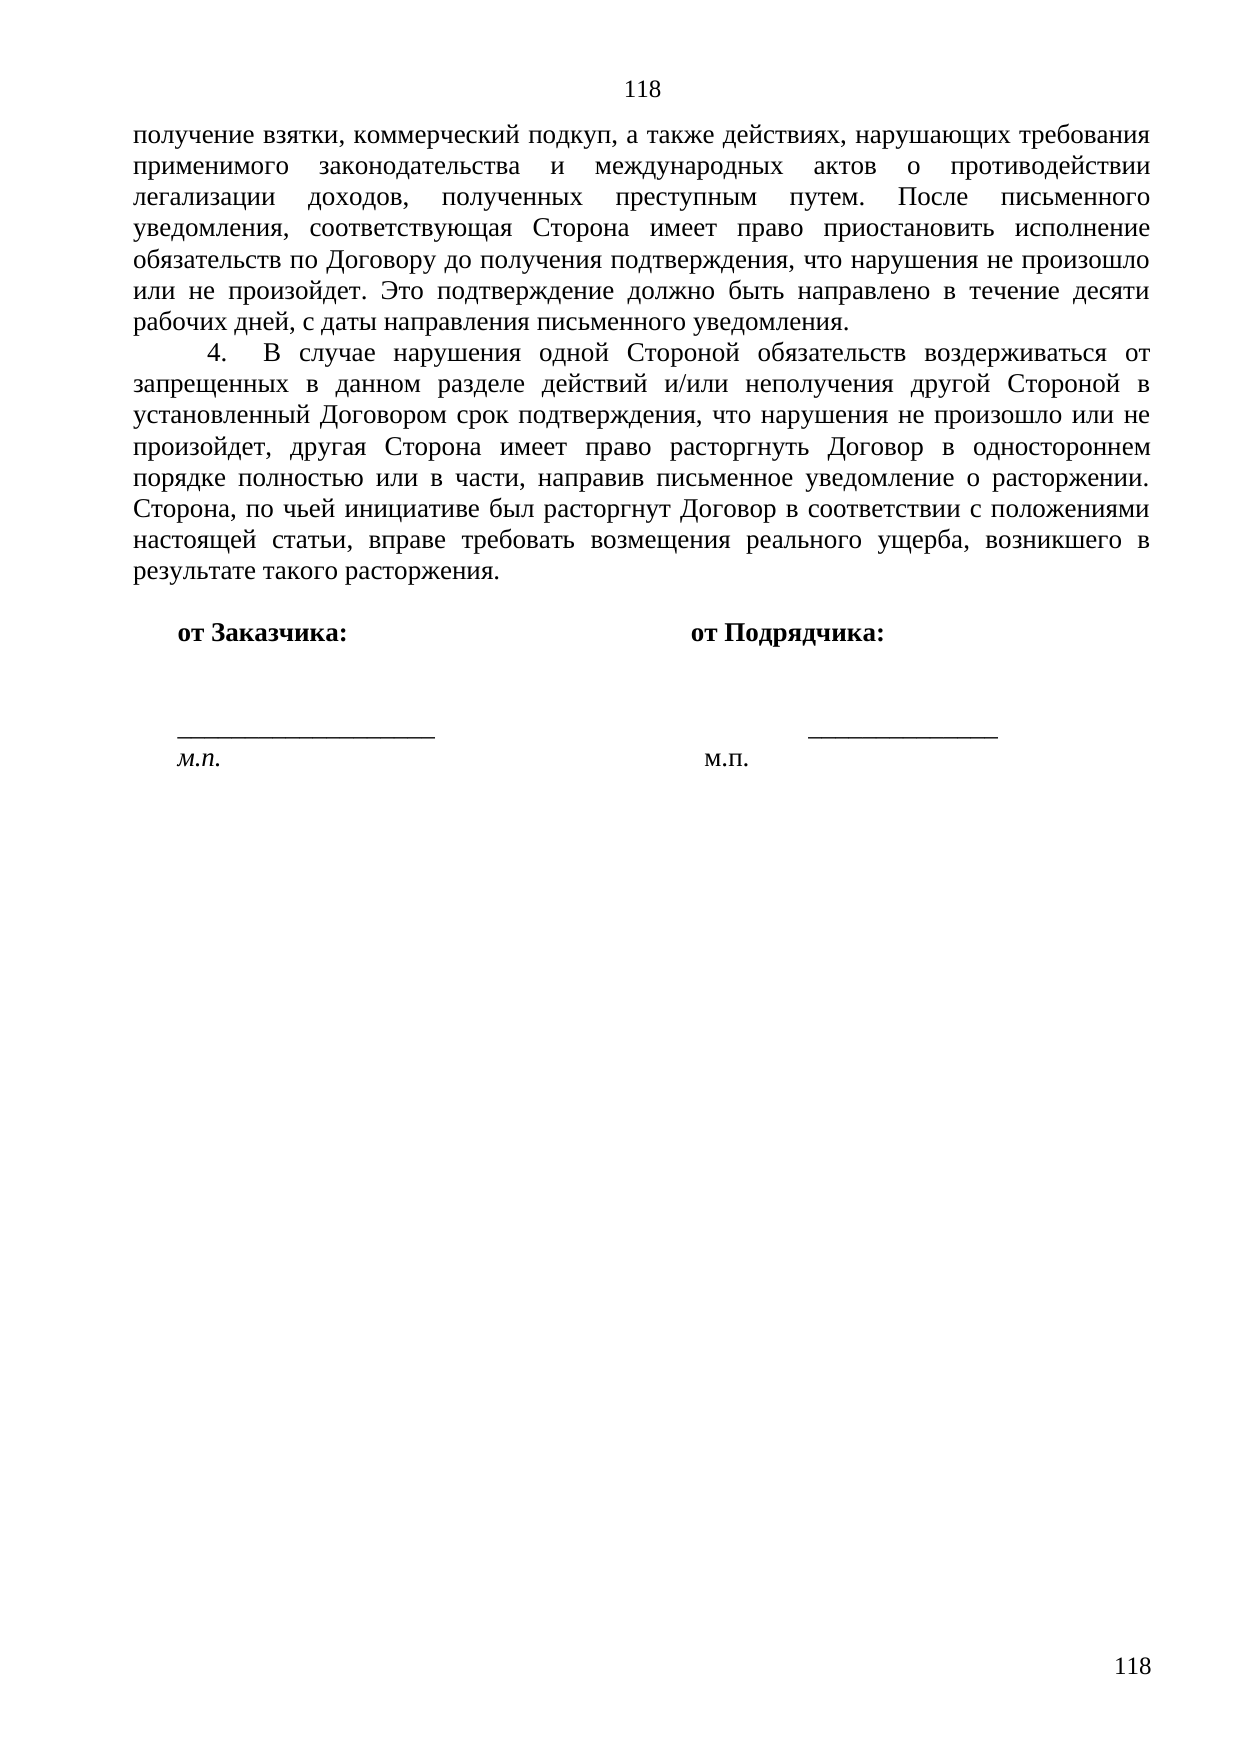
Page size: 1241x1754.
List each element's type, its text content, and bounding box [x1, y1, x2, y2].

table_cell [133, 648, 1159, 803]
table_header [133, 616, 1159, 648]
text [133, 118, 1152, 336]
text 4. В случае нарушения одной Стороной обязательств воздерживаться от запрещенных в данном разделе действий и/или неполучения другой Стороной в установленный Договором срок подтверждения, что нарушения не произошло или не произойдет, другая Сторона имеет право расторгнуть Договор в одностороннем порядке полностью или в части, направив письменное уведомление о расторжении. Сторона, по чьей инициативе был расторгнут Договор в соответствии с положениями настоящей статьи, вправе требовать возмещения реального ущерба, возникшего в результате такого расторжения. [133, 336, 1152, 585]
